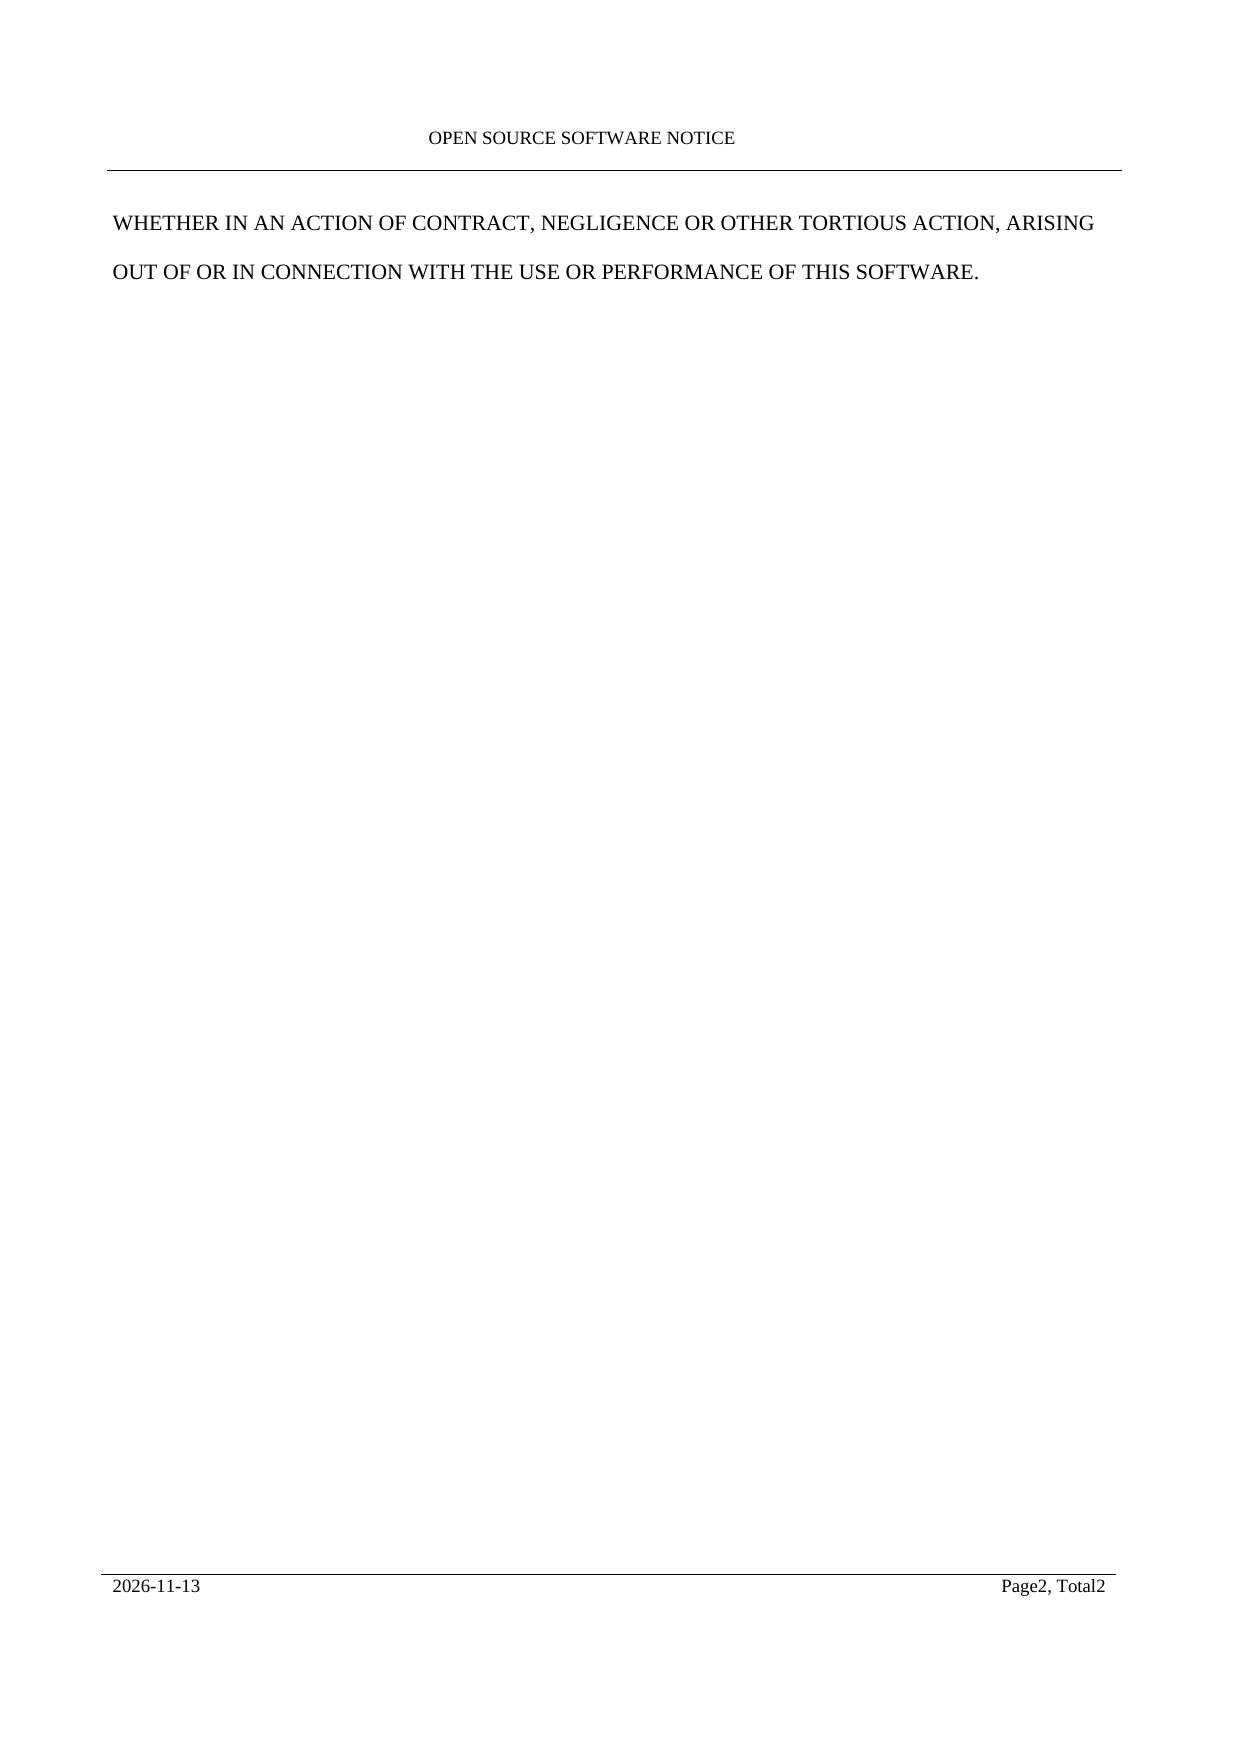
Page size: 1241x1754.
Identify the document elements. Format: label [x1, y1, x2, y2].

text [112, 206, 1128, 288]
